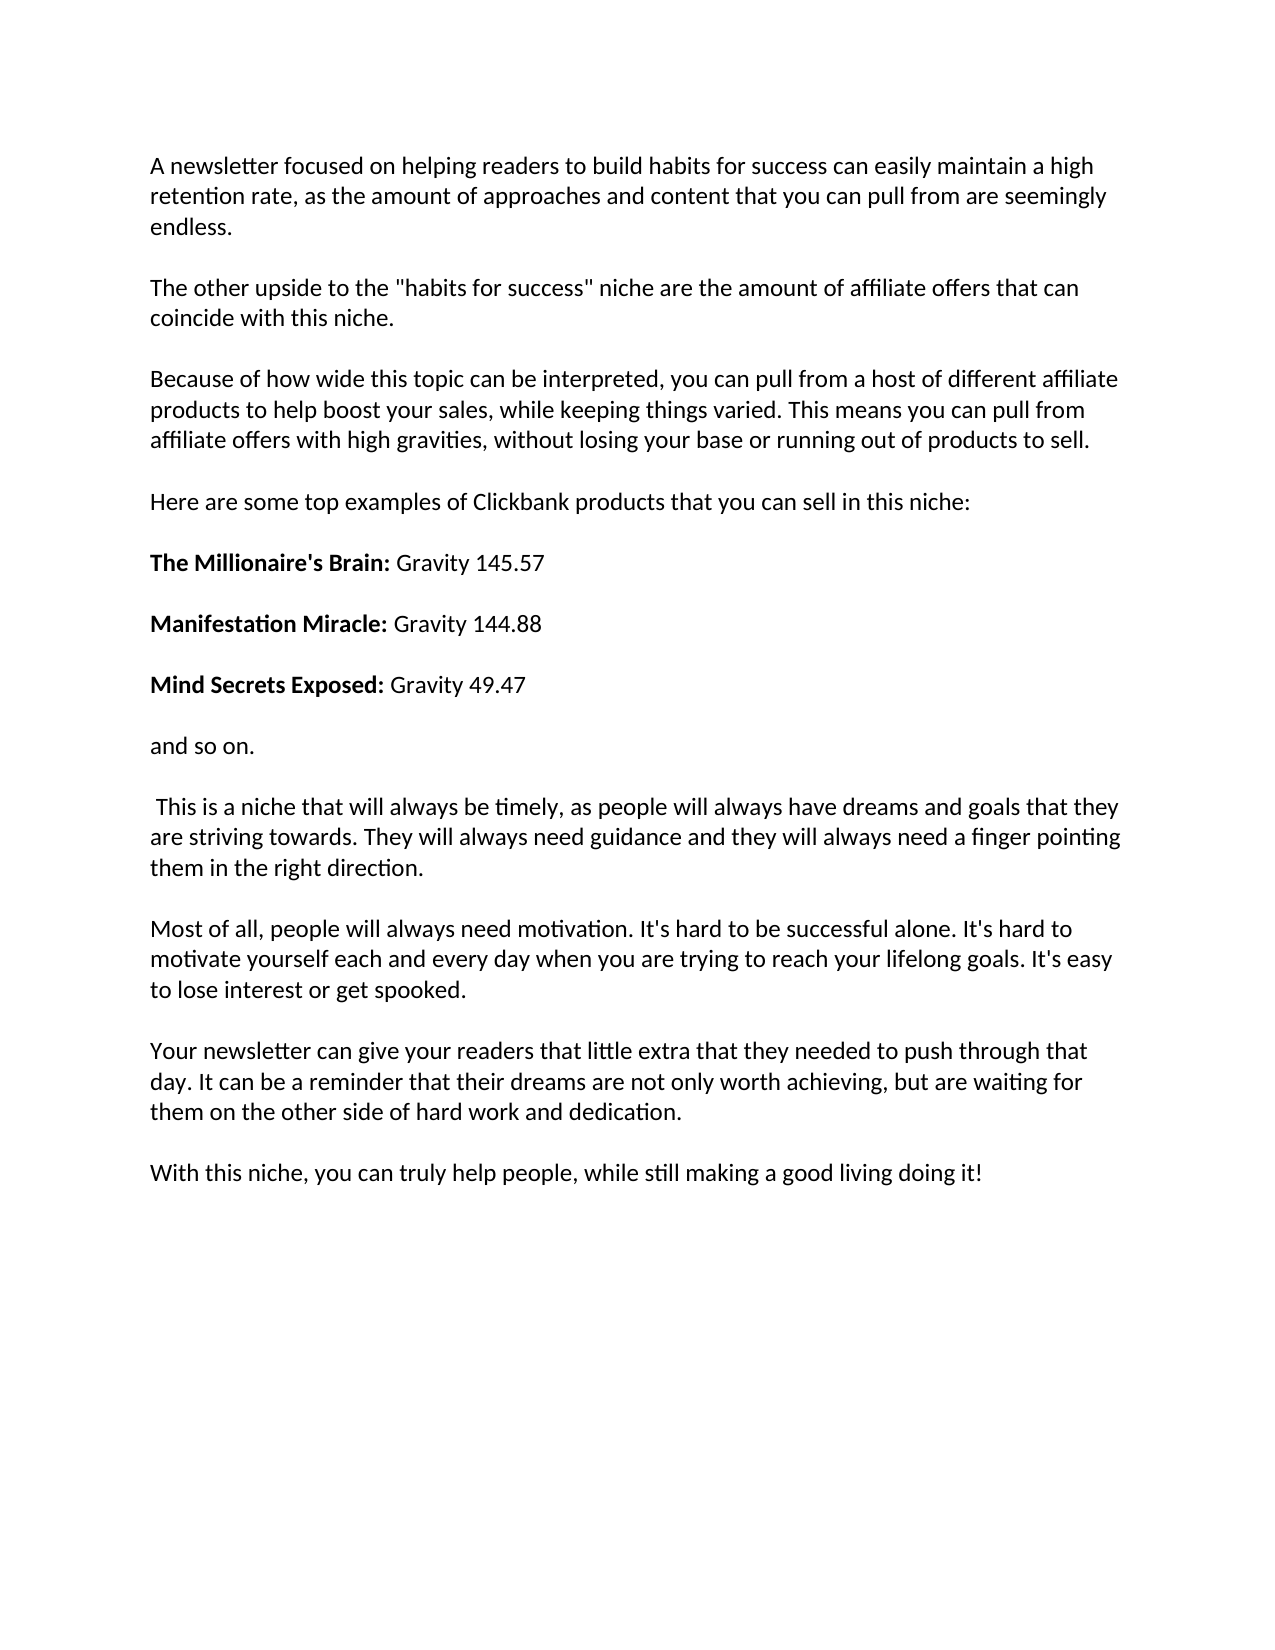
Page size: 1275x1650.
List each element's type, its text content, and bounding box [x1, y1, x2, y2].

text Manifestation Miracle: Gravity 144.88 [150, 608, 1125, 638]
text Mind Secrets Exposed: Gravity 49.47 [150, 669, 1125, 699]
text A newsletter focused on helping readers to build habits for success can easily maintain a high retention rate, as the amount of approaches and content that you can pull from are seemingly endless. [150, 150, 1125, 242]
text With this niche, you can truly help people, while still making a good living doing it! [150, 1157, 1125, 1188]
text Because of how wide this topic can be interpreted, you can pull from a host of different affiliate products to help boost your sales, while keeping things varied. This means you can pull from affiliate offers with high gravities, without losing your base or running out of products to sell. [150, 364, 1125, 455]
text This is a niche that will always be timely, as people will always have dreams and goals that they are striving towards. They will always need guidance and they will always need a finger pointing them in the right direction. [150, 791, 1125, 882]
text and so on. [150, 730, 1125, 760]
text The other upside to the "habits for success" niche are the amount of affiliate offers that can coincide with this niche. [150, 272, 1125, 333]
text The Millionaire's Brain: Gravity 145.57 [150, 547, 1125, 577]
text Your newsletter can give your readers that little extra that they needed to push through that day. It can be a reminder that their dreams are not only worth achieving, but are waiting for them on the other side of hard work and dedication. [150, 1035, 1125, 1127]
text Here are some top examples of Clickbank products that you can sell in this niche: [150, 486, 1125, 516]
text Most of all, people will always need motivation. It's hard to be successful alone. It's hard to motivate yourself each and every day when you are trying to reach your lifelong goals. It's easy to lose interest or get spooked. [150, 913, 1125, 1004]
